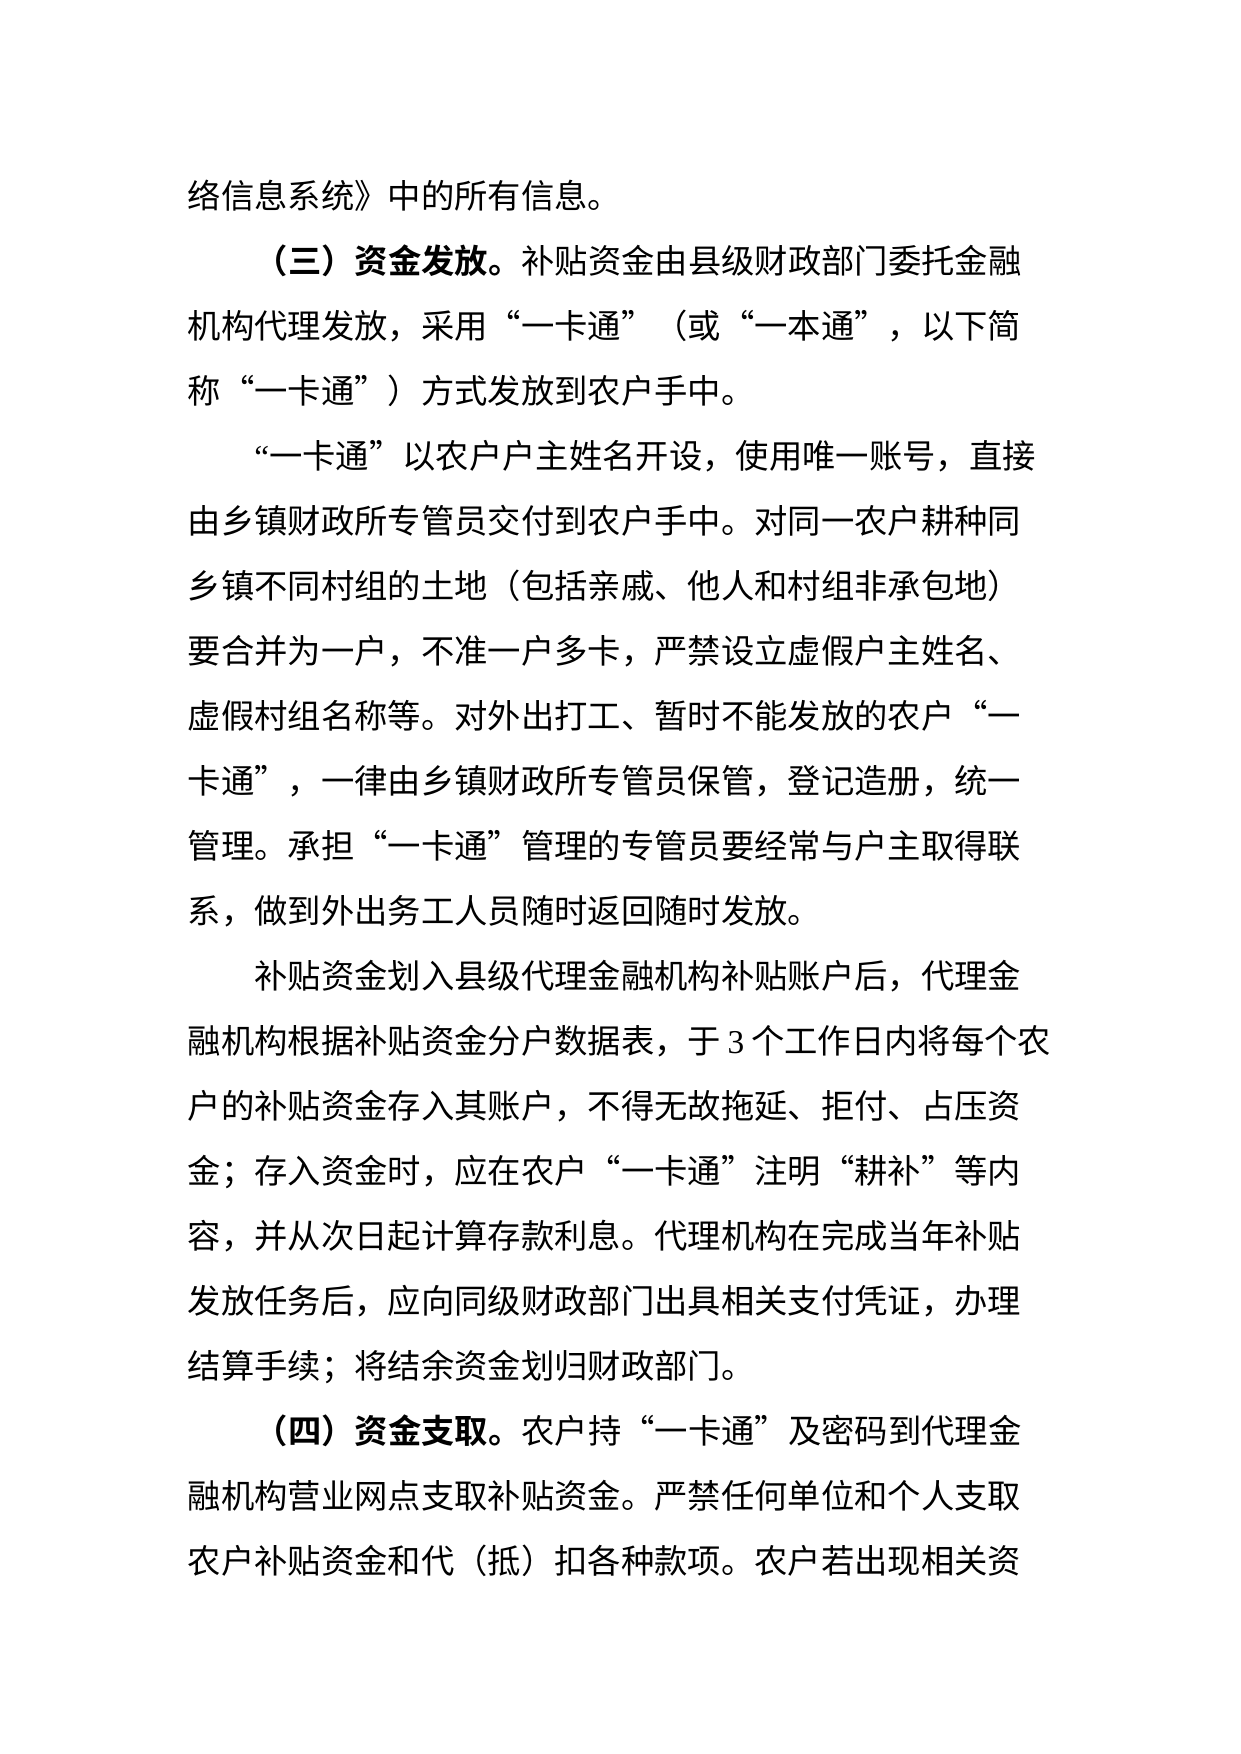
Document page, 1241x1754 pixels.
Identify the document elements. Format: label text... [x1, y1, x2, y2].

text 补贴资金划入县级代理金融机构补贴账户后，代理金融机构根据补贴资金分户数据表，于3个工作日内将每个农户的补贴资金存入其账户，不得无故拖延、拒付、占压资金；存入资金时，应在农户“一卡通”注明“耕补”等内容，并从次日起计算存款利息。代理机构在完成当年补贴发放任务后，应向同级财政部门出具相关支付凭证，办理结算手续；将结余资金划归财政部门。 [187, 942, 1053, 1397]
text “一卡通”以农户户主姓名开设，使用唯一账号，直接由乡镇财政所专管员交付到农户手中。对同一农户耕种同乡镇不同村组的土地（包括亲戚、他人和村组非承包地）要合并为一户，不准一户多卡，严禁设立虚假户主姓名、虚假村组名称等。对外出打工、暂时不能发放的农户“一卡通”，一律由乡镇财政所专管员保管，登记造册，统一管理。承担“一卡通”管理的专管员要经常与户主取得联系，做到外出务工人员随时返回随时发放。 [187, 422, 1053, 942]
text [187, 162, 1053, 227]
text （三）资金发放。补贴资金由县级财政部门委托金融机构代理发放，采用“一卡通”（或“一本通”，以下简称“一卡通”）方式发放到农户手中。 [187, 227, 1053, 422]
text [187, 1397, 1053, 1592]
